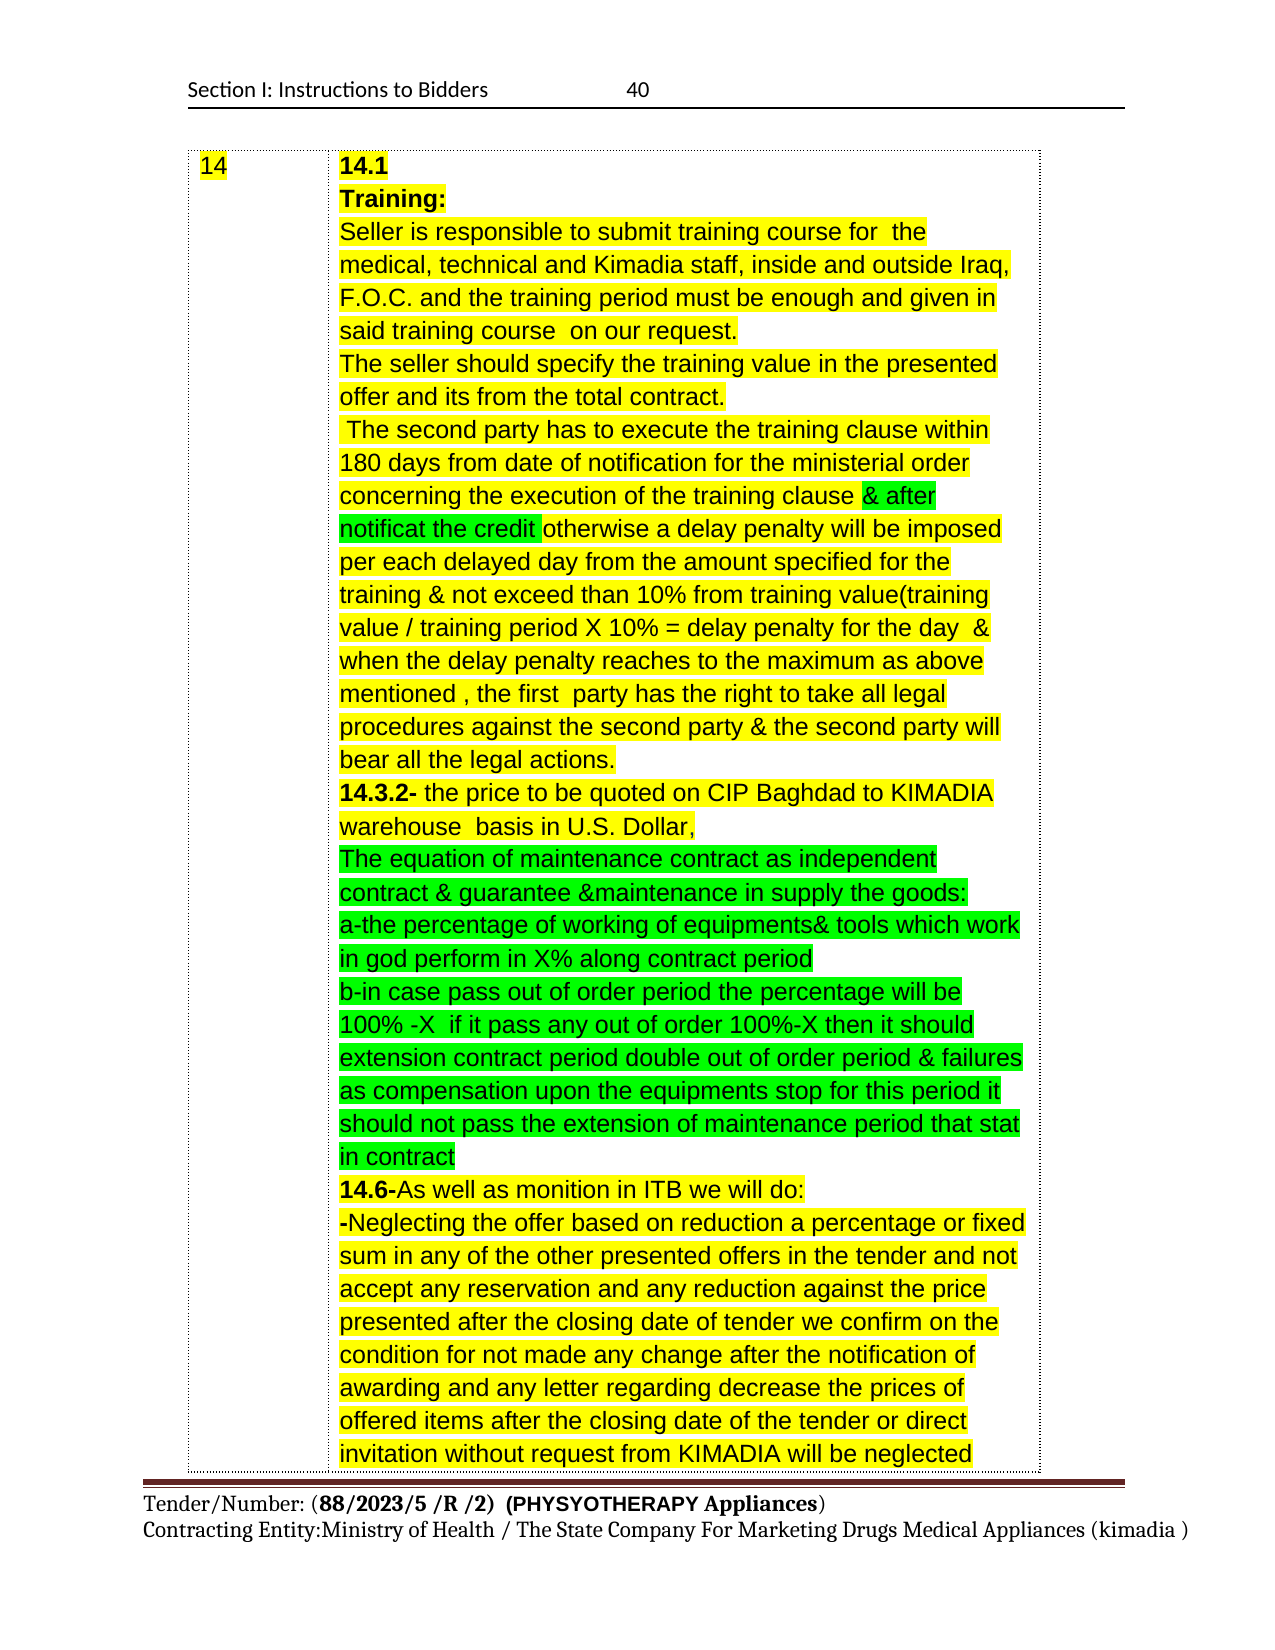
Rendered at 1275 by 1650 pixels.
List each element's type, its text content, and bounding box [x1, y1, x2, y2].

table_cell 14.1 Training: Seller is responsible to submit training course for the medical, technical and Kimadia staff, inside and outside Iraq, F.O.C. and the training period must be enough and given in said training course on our request. The seller should specify the training value in the presented offer and its from the total contract. The second party has to execute the training clause within 180 days from date of notification for the ministerial order concerning the execution of the training clause & after notificat the credit otherwise a delay penalty will be imposed per each delayed day from the amount specified for the training & not exceed than 10% from training value(training value / training period X 10% = delay penalty for the day & when the delay penalty reaches to the maximum as above mentioned , the first party has the right to take all legal procedures against the second party & the second party will bear all the legal actions. 14.3.2- the price to be quoted on CIP Baghdad to KIMADIA warehouse basis in U.S. Dollar, The equation of maintenance contract as independent contract & guarantee &maintenance in supply the goods: a-the percentage of working of equipments& tools which work in god perform in X% along contract period b-in case pass out of order period the percentage will be 100% -X if it pass any out of order 100%-X then it should extension contract period double out of order period & failures as compensation upon the equipments stop for this period it should not pass the extension of maintenance period that stat in contract 14.6-As well as monition in ITB we will do: -Neglecting the offer based on reduction a percentage or fixed sum in any of the other presented offers in the tender and not accept any reservation and any reduction against the price presented after the closing date of tender we confirm on the condition for not made any change after the notification of awarding and any letter regarding decrease the prices of offered items after the closing date of the tender or direct invitation without request from KIMADIA will be neglected [328, 150, 1040, 1471]
table_cell 14 [188, 150, 328, 1471]
